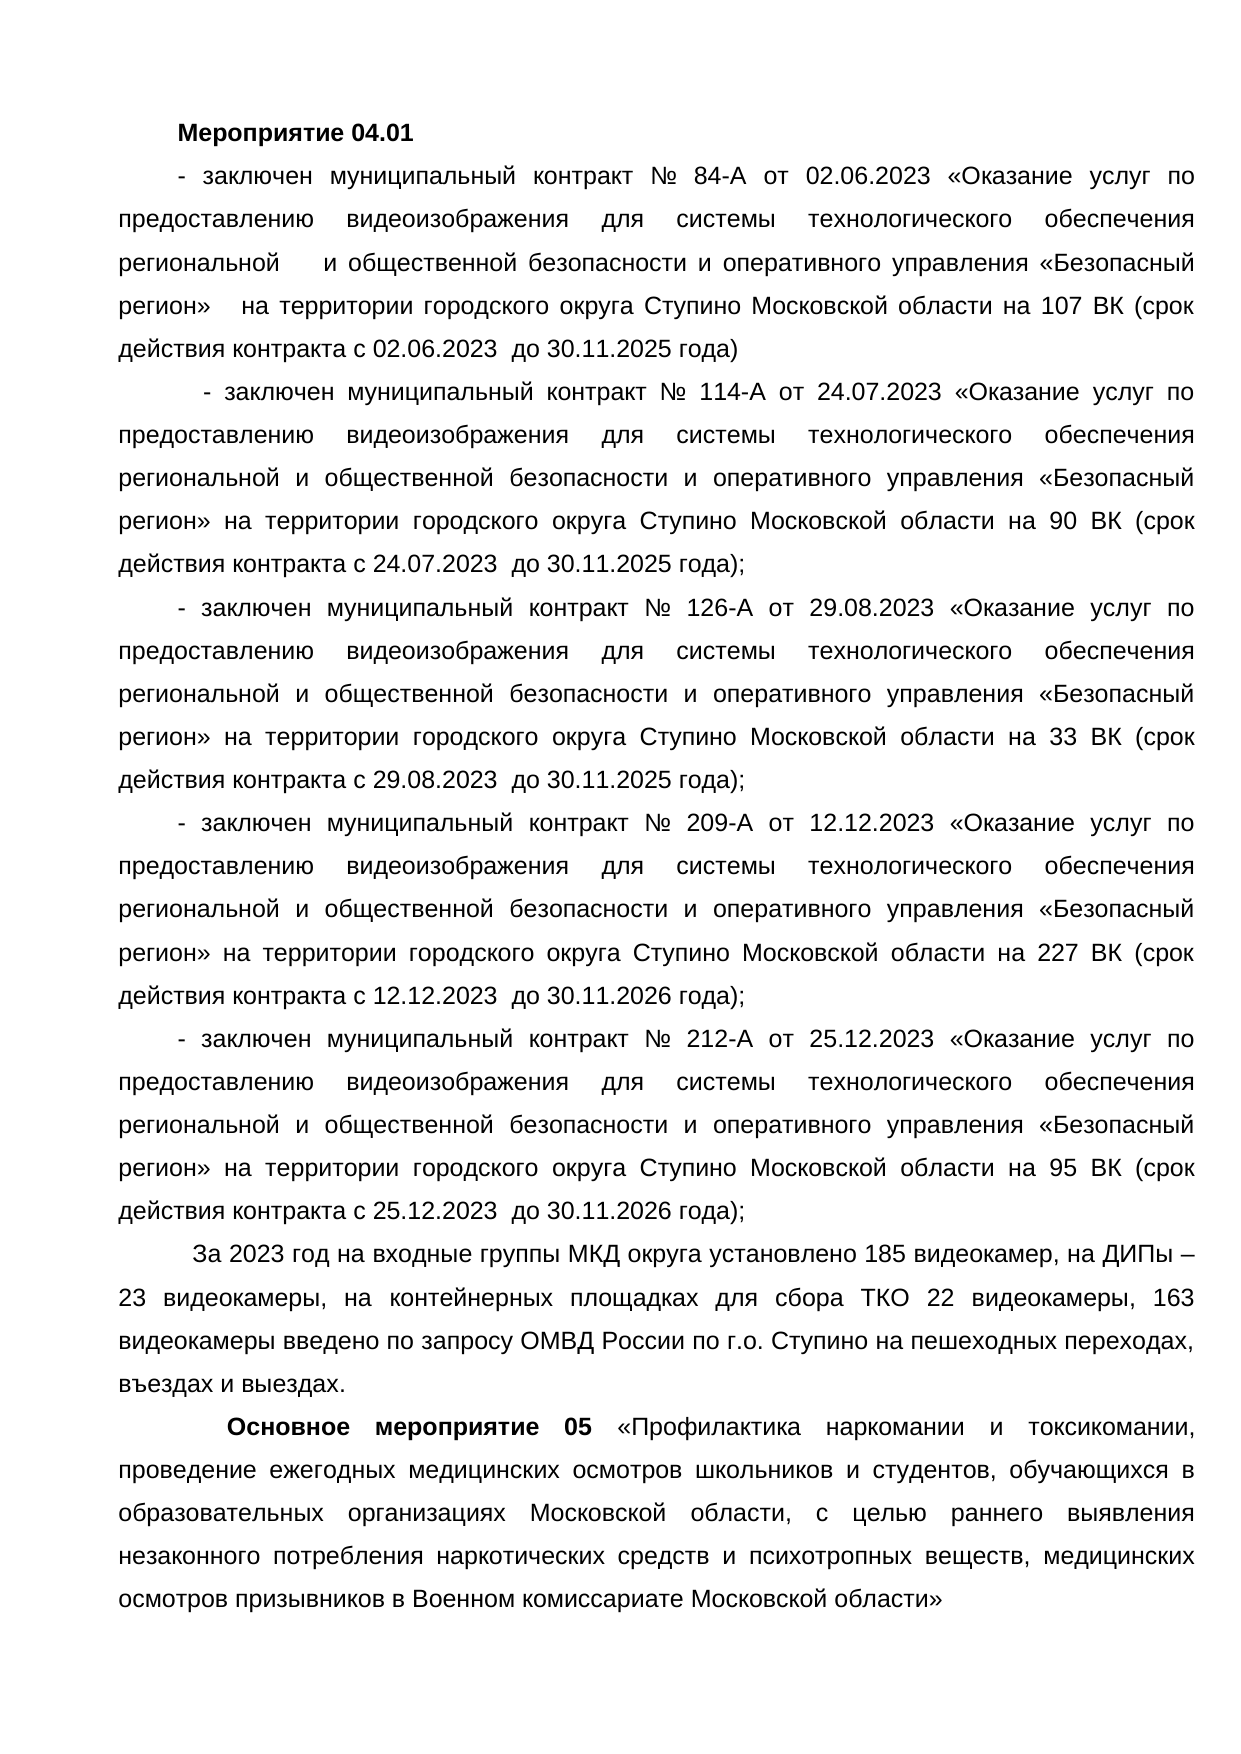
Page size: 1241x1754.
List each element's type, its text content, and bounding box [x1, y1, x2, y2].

text - заключен муниципальный контракт № 84-А от 02.06.2023 «Оказание услуг по предоставлению видеоизображения для системы технологического обеспечения региональной и общественной безопасности и оперативного управления «Безопасный регион» на территории городского округа Ступино Московской области на 107 ВК (срок действия контракта с 02.06.2023 до 30.11.2025 года) [118, 161, 1196, 363]
text Основное мероприятие 05 «Профилактика наркомании и токсикомании, проведение ежегодных медицинских осмотров школьников и студентов, обучающихся в образовательных организациях Московской области, с целью раннего выявления незаконного потребления наркотических средств и психотропных веществ, медицинских осмотров призывников в Военном комиссариате Московской области» [118, 1412, 1196, 1613]
text - заключен муниципальный контракт № 114-А от 24.07.2023 «Оказание услуг по предоставлению видеоизображения для системы технологического обеспечения региональной и общественной безопасности и оперативного управления «Безопасный регион» на территории городского округа Ступино Московской области на 90 ВК (срок действия контракта с 24.07.2023 до 30.11.2025 года); [118, 377, 1196, 578]
text - заключен муниципальный контракт № 212-А от 25.12.2023 «Оказание услуг по предоставлению видеоизображения для системы технологического обеспечения региональной и общественной безопасности и оперативного управления «Безопасный регион» на территории городского округа Ступино Московской области на 95 ВК (срок действия контракта с 25.12.2023 до 30.11.2026 года); [118, 1024, 1196, 1225]
text За 2023 год на входные группы МКД округа установлено 185 видеокамер, на ДИПы – 23 видеокамеры, на контейнерных площадках для сбора ТКО 22 видеокамеры, 163 видеокамеры введено по запросу ОМВД России по г.о. Ступино на пешеходных переходах, въездах и выездах. [118, 1239, 1196, 1398]
text - заключен муниципальный контракт № 126-А от 29.08.2023 «Оказание услуг по предоставлению видеоизображения для системы технологического обеспечения региональной и общественной безопасности и оперативного управления «Безопасный регион» на территории городского округа Ступино Московской области на 33 ВК (срок действия контракта с 29.08.2023 до 30.11.2025 года); [118, 593, 1196, 794]
text Мероприятие 04.01 [118, 118, 1196, 147]
text - заключен муниципальный контракт № 209-А от 12.12.2023 «Оказание услуг по предоставлению видеоизображения для системы технологического обеспечения региональной и общественной безопасности и оперативного управления «Безопасный регион» на территории городского округа Ступино Московской области на 227 ВК (срок действия контракта с 12.12.2023 до 30.11.2026 года); [118, 808, 1196, 1009]
